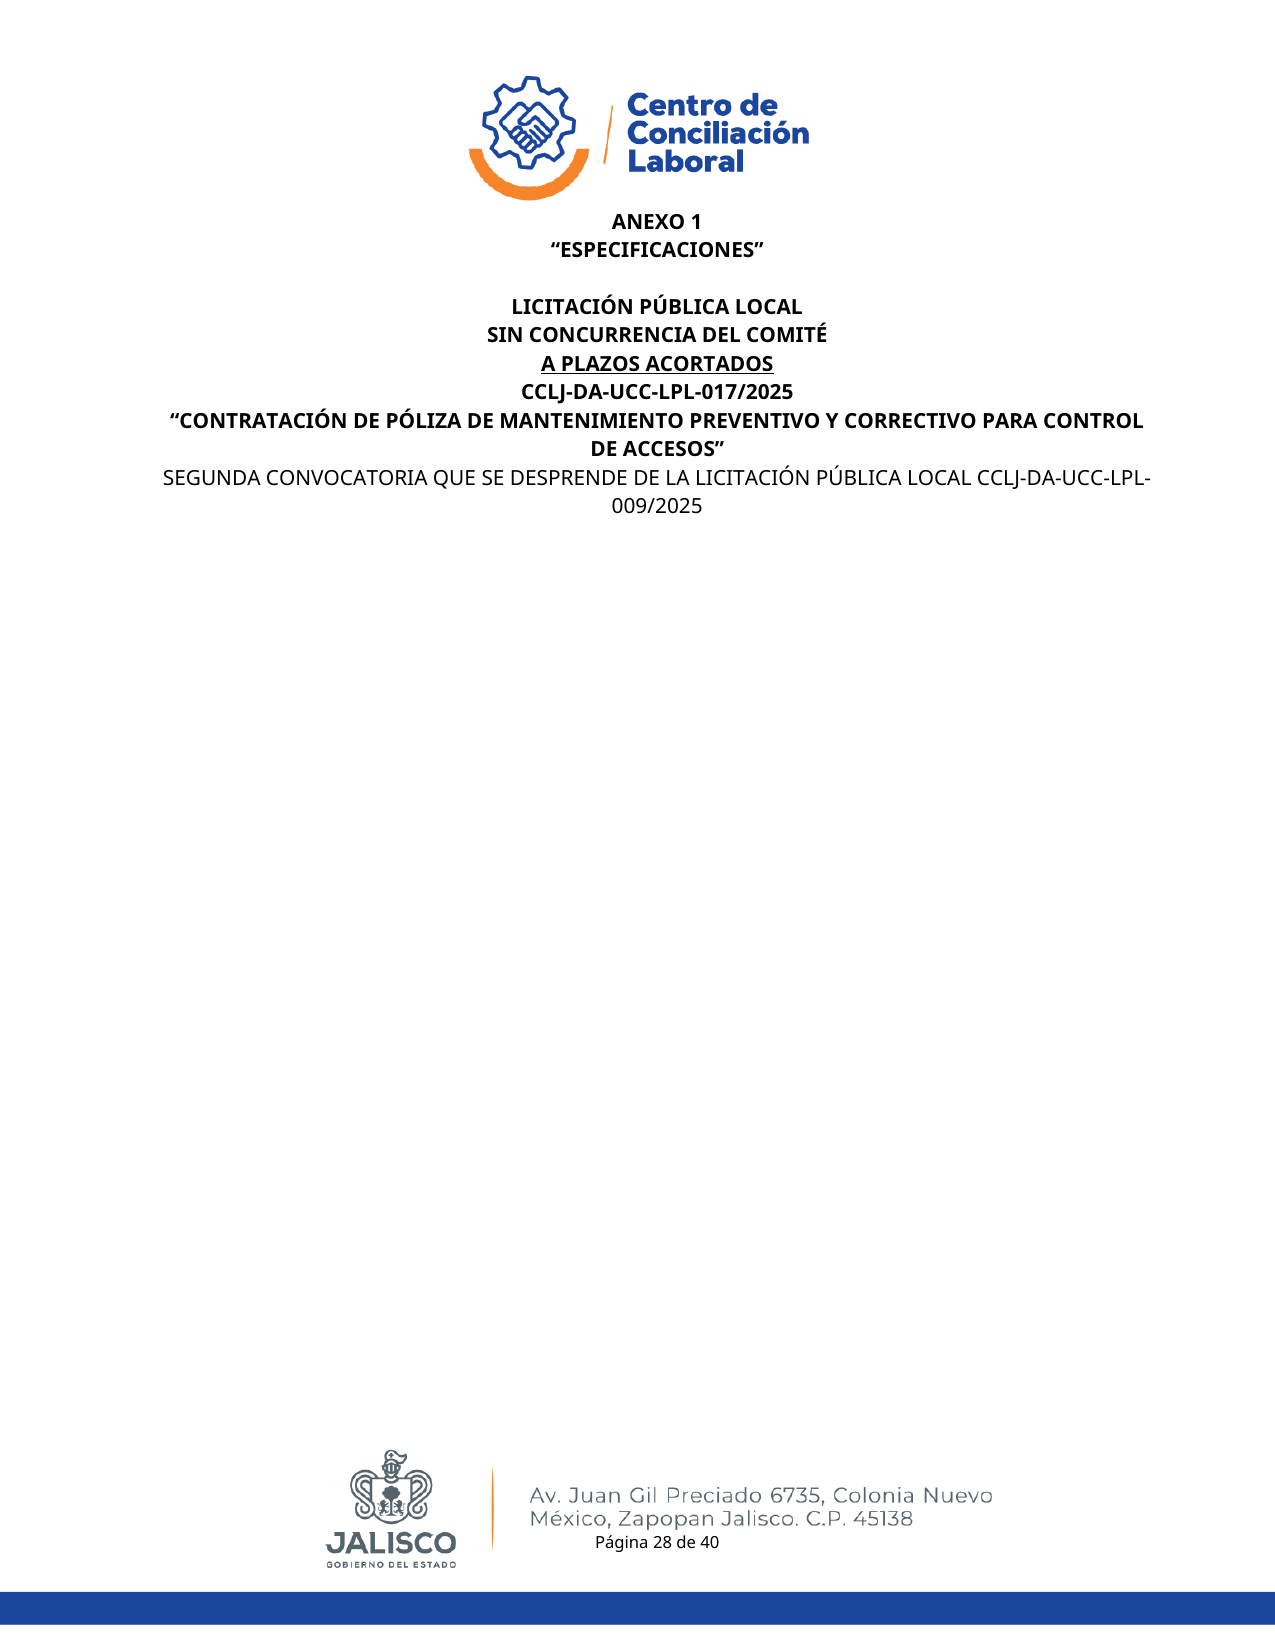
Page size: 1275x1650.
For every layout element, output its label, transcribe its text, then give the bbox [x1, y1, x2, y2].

text ANEXO 1 [162, 207, 1152, 235]
text A PLAZOS ACORTADOS [162, 349, 1152, 377]
text SIN CONCURRENCIA DEL COMITÉ [162, 321, 1152, 349]
text CCLJ-DA-UCC-LPL-017/2025 [162, 377, 1152, 406]
picture [0, 3, 1275, 1650]
text “CONTRATACIÓN DE PÓLIZA DE MANTENIMIENTO PREVENTIVO Y CORRECTIVO PARA CONTROL DE ACCESOS” [162, 406, 1152, 463]
text SEGUNDA CONVOCATORIA QUE SE DESPRENDE DE LA LICITACIÓN PÚBLICA LOCAL CCLJ-DA-UCC-LPL-009/2025 [162, 463, 1152, 519]
text LICITACIÓN PÚBLICA LOCAL [162, 292, 1152, 321]
text “ESPECIFICACIONES” [162, 235, 1152, 264]
